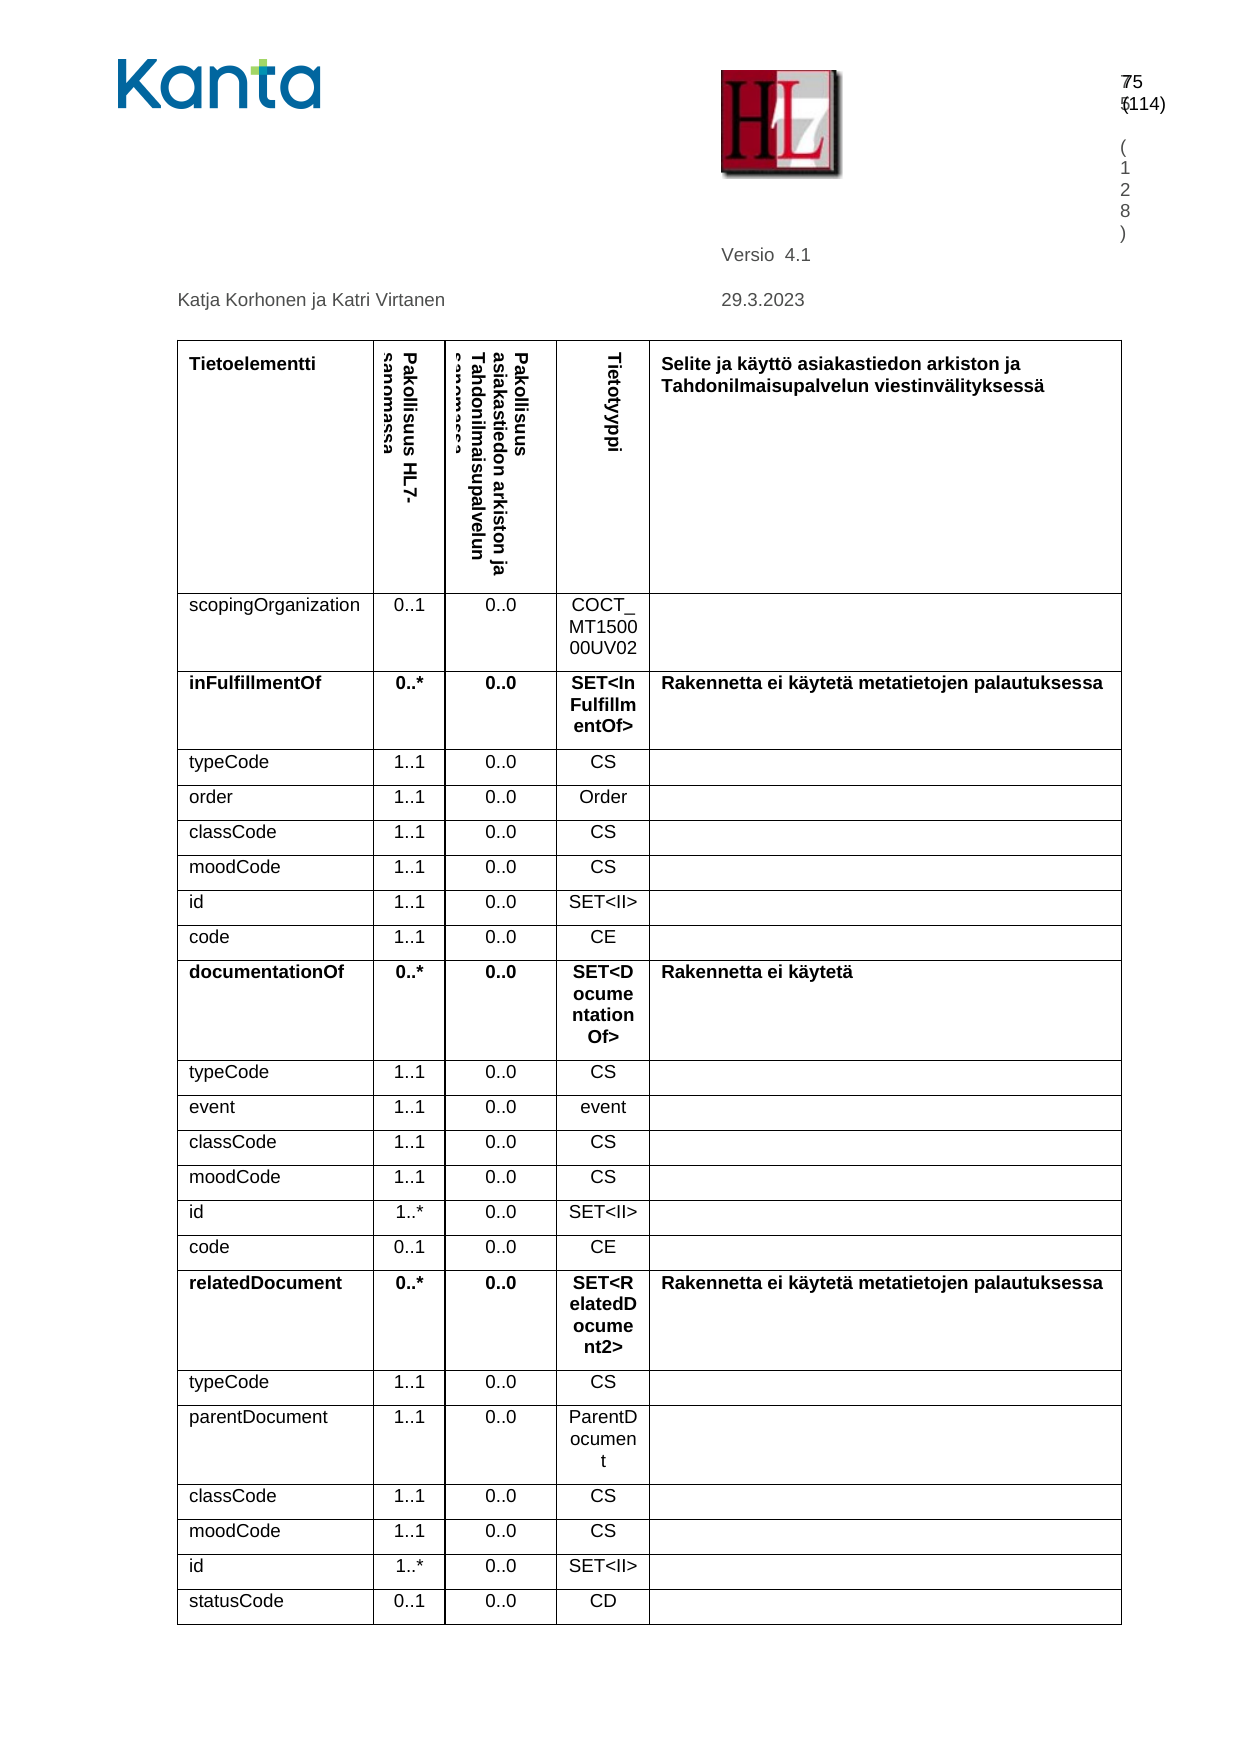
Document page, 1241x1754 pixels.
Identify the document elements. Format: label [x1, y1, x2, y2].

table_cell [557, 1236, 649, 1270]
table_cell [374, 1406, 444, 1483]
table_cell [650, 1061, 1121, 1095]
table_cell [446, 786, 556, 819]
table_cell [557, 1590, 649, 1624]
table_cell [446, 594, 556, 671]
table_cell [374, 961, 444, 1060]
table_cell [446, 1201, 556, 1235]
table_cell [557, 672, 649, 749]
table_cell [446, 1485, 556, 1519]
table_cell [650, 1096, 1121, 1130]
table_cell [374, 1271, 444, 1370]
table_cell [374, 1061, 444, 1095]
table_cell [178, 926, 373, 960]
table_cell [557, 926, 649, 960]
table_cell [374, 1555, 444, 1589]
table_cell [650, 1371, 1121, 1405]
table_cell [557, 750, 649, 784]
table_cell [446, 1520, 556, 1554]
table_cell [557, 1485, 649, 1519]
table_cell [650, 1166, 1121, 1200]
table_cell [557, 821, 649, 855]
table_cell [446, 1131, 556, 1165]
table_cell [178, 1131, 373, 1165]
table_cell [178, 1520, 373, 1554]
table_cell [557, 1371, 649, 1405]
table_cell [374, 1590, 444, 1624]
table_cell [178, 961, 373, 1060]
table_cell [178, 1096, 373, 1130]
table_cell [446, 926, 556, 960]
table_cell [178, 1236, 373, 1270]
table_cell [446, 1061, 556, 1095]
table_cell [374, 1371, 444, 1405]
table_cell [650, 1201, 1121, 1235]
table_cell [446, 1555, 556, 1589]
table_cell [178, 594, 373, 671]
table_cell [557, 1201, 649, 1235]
picture [721, 70, 844, 179]
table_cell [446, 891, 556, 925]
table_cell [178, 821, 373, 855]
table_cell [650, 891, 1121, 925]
picture [118, 59, 321, 109]
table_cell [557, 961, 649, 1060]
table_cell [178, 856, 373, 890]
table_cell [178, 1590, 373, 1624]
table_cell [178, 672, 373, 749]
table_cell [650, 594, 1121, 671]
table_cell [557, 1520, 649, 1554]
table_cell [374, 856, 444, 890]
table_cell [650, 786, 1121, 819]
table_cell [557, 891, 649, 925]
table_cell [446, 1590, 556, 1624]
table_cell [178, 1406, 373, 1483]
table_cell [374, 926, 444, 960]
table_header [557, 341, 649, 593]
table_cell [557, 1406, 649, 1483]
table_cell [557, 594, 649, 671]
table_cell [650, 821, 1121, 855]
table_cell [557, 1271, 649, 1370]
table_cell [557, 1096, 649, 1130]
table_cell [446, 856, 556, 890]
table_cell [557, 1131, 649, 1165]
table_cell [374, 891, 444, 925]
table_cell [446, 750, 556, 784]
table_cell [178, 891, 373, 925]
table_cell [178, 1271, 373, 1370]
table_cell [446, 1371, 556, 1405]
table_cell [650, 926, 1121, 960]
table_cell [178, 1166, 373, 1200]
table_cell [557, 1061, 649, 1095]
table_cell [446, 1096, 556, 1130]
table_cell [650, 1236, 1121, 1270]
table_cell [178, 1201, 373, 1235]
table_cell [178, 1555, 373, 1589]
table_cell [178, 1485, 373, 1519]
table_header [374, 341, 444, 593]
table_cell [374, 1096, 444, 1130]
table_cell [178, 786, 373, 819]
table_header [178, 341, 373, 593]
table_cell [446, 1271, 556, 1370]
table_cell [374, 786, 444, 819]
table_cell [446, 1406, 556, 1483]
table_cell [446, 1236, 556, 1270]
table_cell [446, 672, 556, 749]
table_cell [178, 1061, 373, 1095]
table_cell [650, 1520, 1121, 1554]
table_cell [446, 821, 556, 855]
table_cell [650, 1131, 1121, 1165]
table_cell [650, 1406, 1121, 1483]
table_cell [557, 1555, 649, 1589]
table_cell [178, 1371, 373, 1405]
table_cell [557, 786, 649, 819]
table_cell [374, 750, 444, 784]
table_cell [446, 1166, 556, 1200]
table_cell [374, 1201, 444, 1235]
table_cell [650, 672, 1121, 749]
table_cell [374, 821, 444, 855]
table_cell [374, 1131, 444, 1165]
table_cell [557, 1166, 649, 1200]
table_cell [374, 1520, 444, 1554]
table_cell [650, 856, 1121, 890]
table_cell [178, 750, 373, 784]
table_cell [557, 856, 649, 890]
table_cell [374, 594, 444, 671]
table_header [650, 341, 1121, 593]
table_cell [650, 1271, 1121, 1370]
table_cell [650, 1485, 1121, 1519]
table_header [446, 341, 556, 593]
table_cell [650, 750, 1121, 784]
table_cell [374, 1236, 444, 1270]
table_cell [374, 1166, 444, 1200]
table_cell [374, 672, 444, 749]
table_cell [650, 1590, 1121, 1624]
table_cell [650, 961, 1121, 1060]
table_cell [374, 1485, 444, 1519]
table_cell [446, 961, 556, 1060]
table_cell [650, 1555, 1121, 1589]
